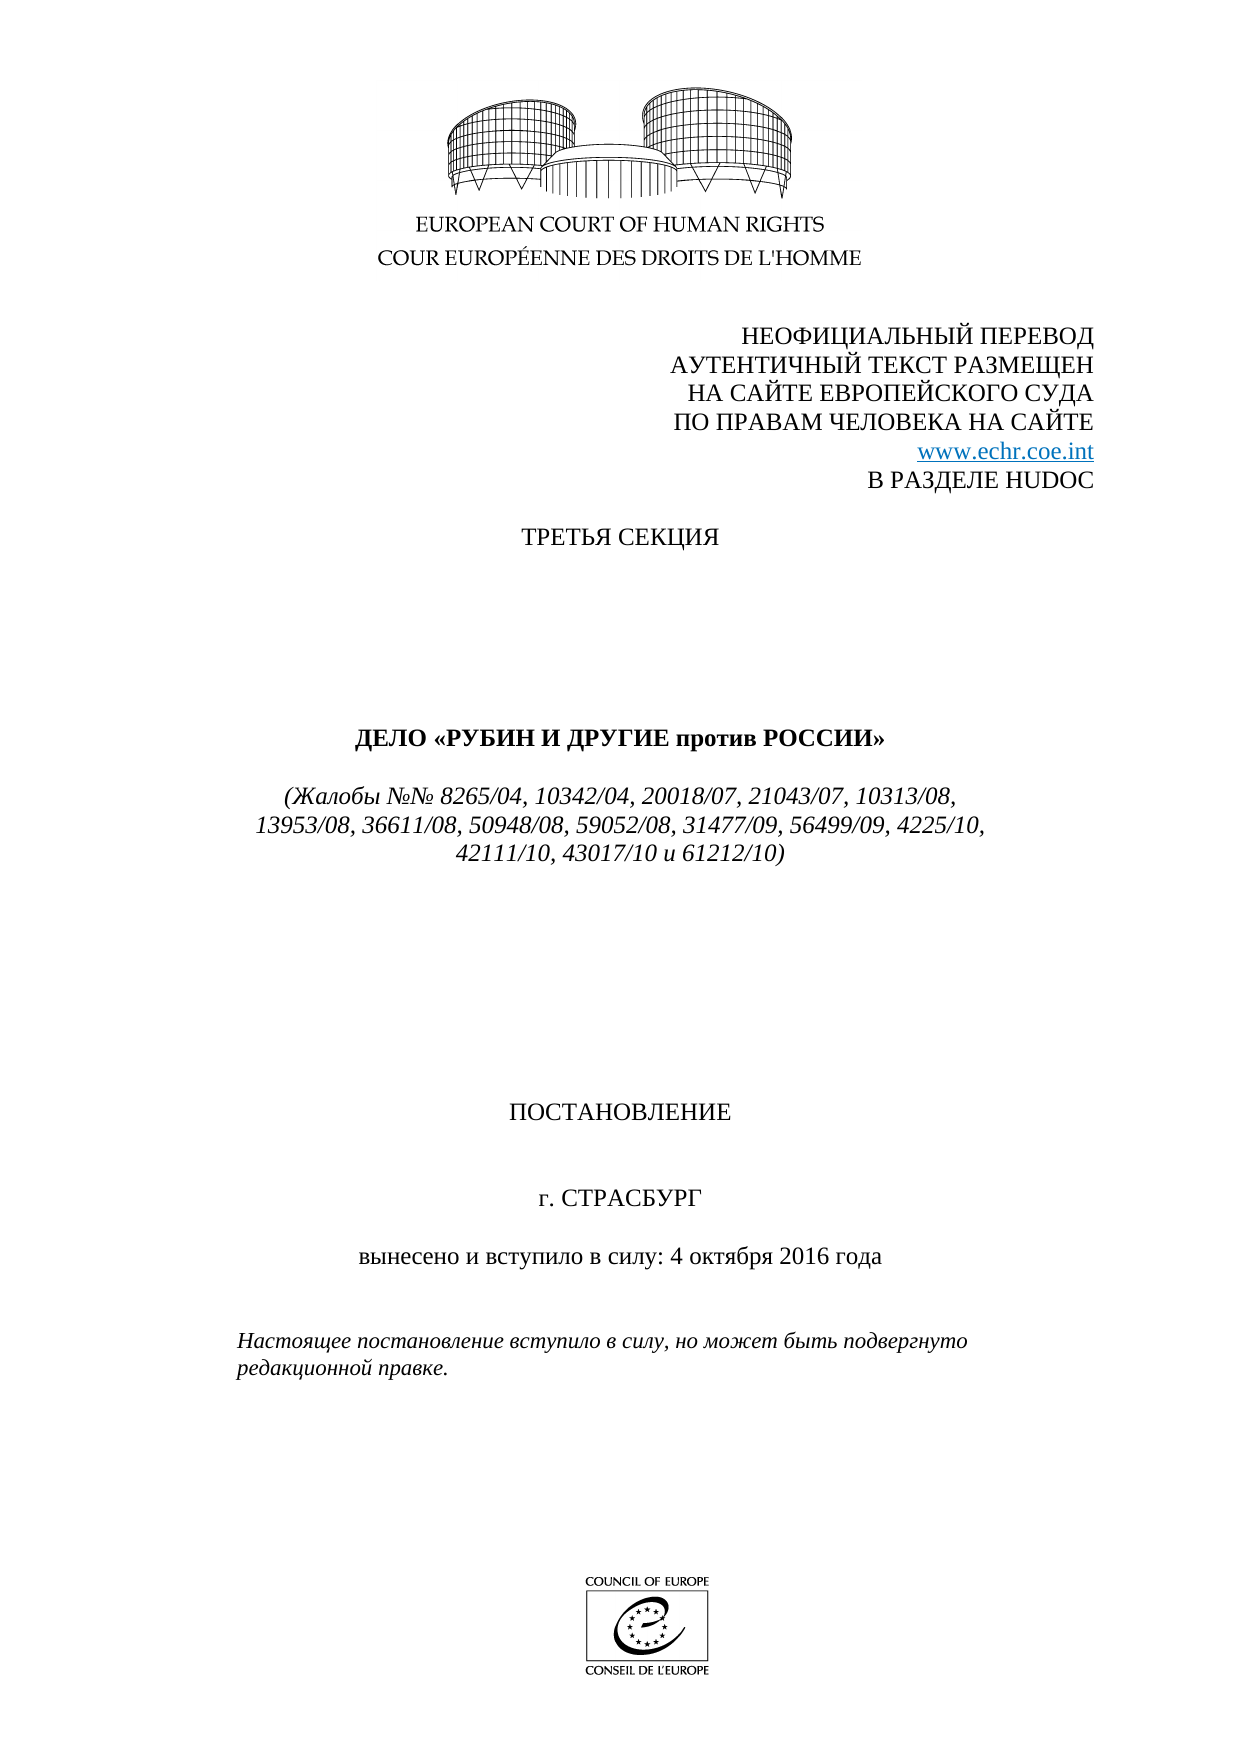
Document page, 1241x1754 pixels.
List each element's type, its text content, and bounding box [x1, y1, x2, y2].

picture [376, 80, 863, 281]
text НЕОФИЦИАЛЬНЫЙ ПЕРЕВОД [237, 321, 1094, 350]
text Настоящее постановление вступило в силу, но может быть подвергнуто редакционной правке. [237, 1327, 1003, 1380]
text вынесено и вступило в силу: 4 октября 2016 года [237, 1241, 1003, 1270]
text АУТЕНТИЧНЫЙ ТЕКСТ РАЗМЕЩЕН [237, 350, 1094, 378]
text (Жалобы №№ 8265/04, 10342/04, 20018/07, 21043/07, 10313/08, 13953/08, 36611/08, 50948/08, 59052/08, 31477/09, 56499/09, 4225/10, 42111/10, 43017/10 и 61212/10) [237, 781, 1003, 867]
text г. СТРАСБУРГ [237, 1183, 1003, 1212]
picture [583, 1574, 711, 1676]
text В РАЗДЕЛЕ HUDOC [237, 465, 1094, 493]
text ПОСТАНОВЛЕНИЕ [237, 1097, 1003, 1126]
text НА САЙТЕ ЕВРОПЕЙСКОГО СУДА [237, 378, 1094, 407]
text ДЕЛО «РУБИН И ДРУГИЕ против РОССИИ» [237, 723, 1003, 752]
text www.echr.coe.int [237, 436, 1094, 465]
text ТРЕТЬЯ СЕКЦИЯ [237, 522, 1003, 551]
text ПО ПРАВАМ ЧЕЛОВЕКА НА САЙТЕ [237, 407, 1094, 436]
